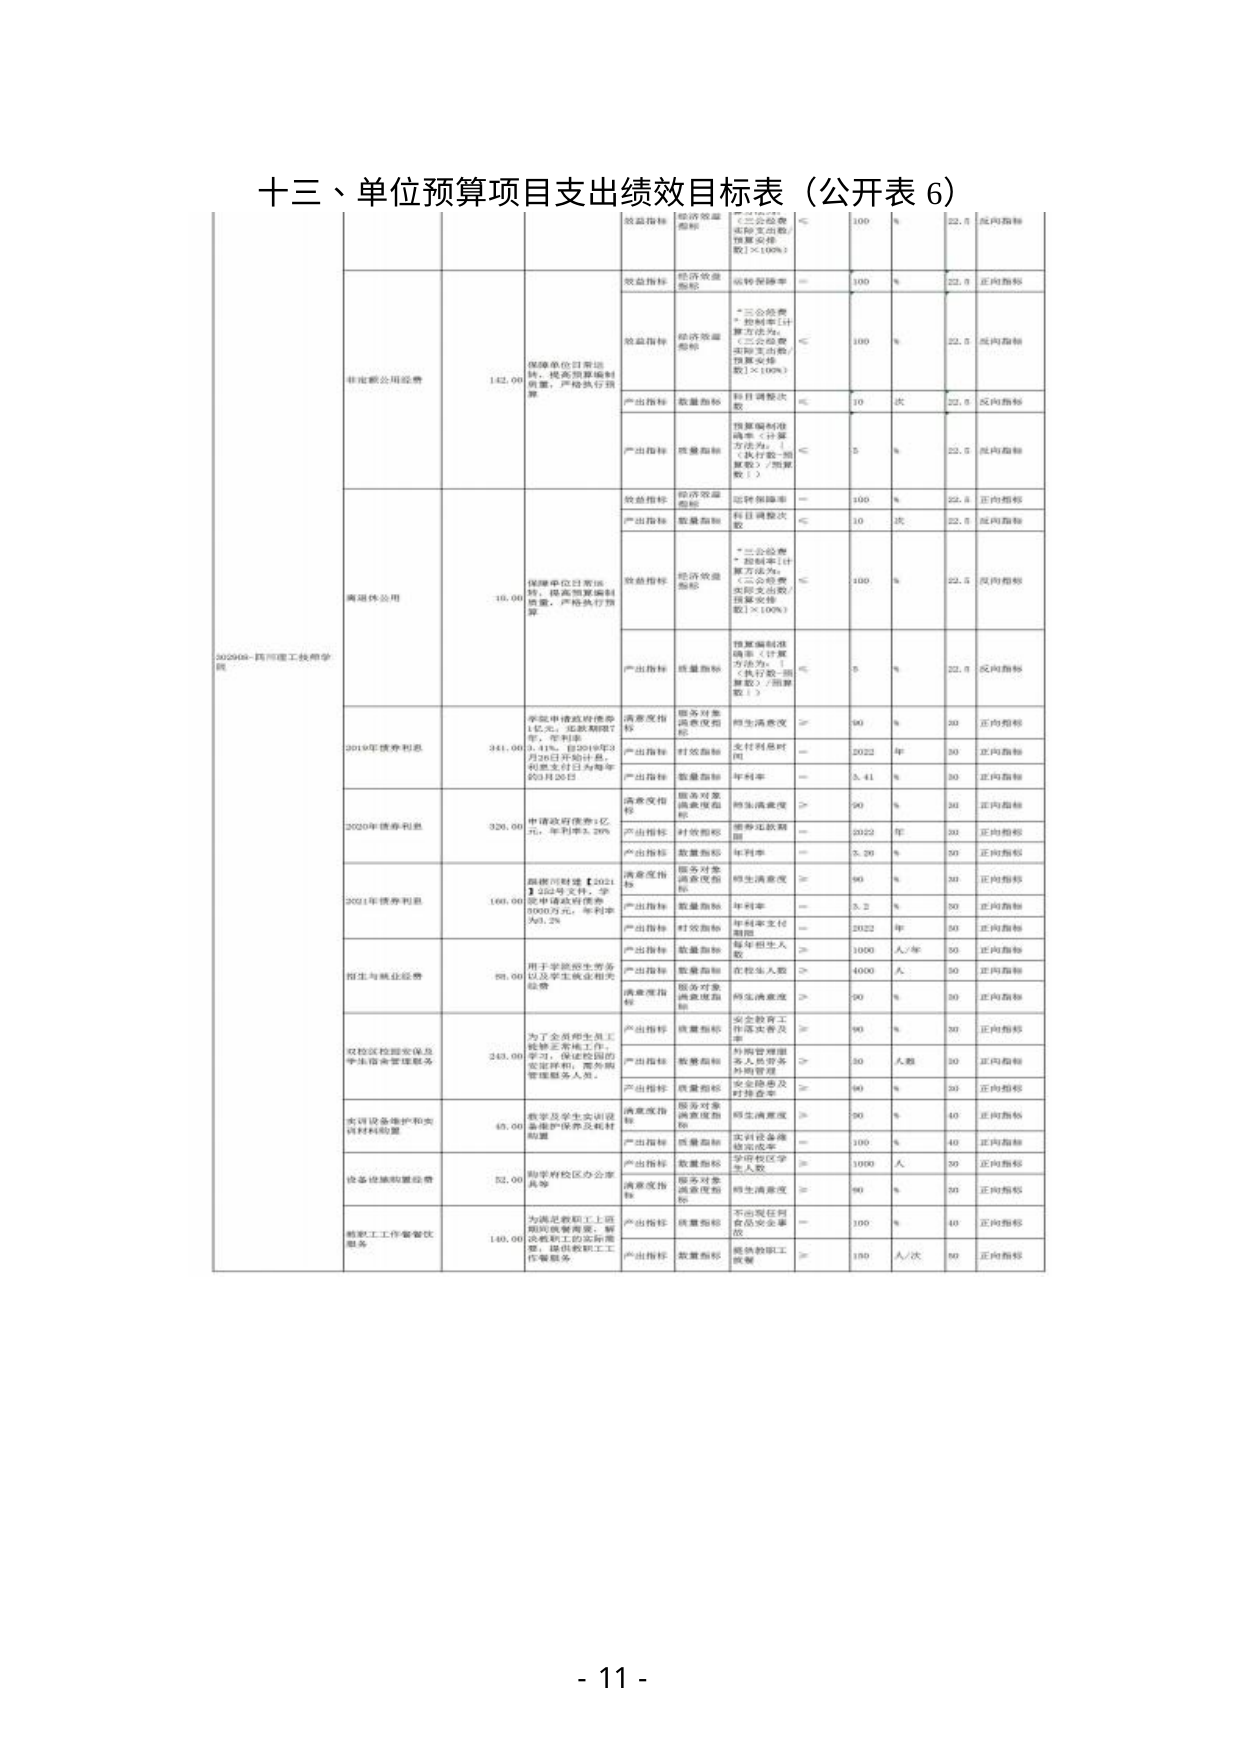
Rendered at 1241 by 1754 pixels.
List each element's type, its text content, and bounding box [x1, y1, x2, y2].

picture [187, 212, 1052, 1277]
text 十三、单位预算项目支出绩效目标表（公开表 6） [257, 172, 1054, 213]
